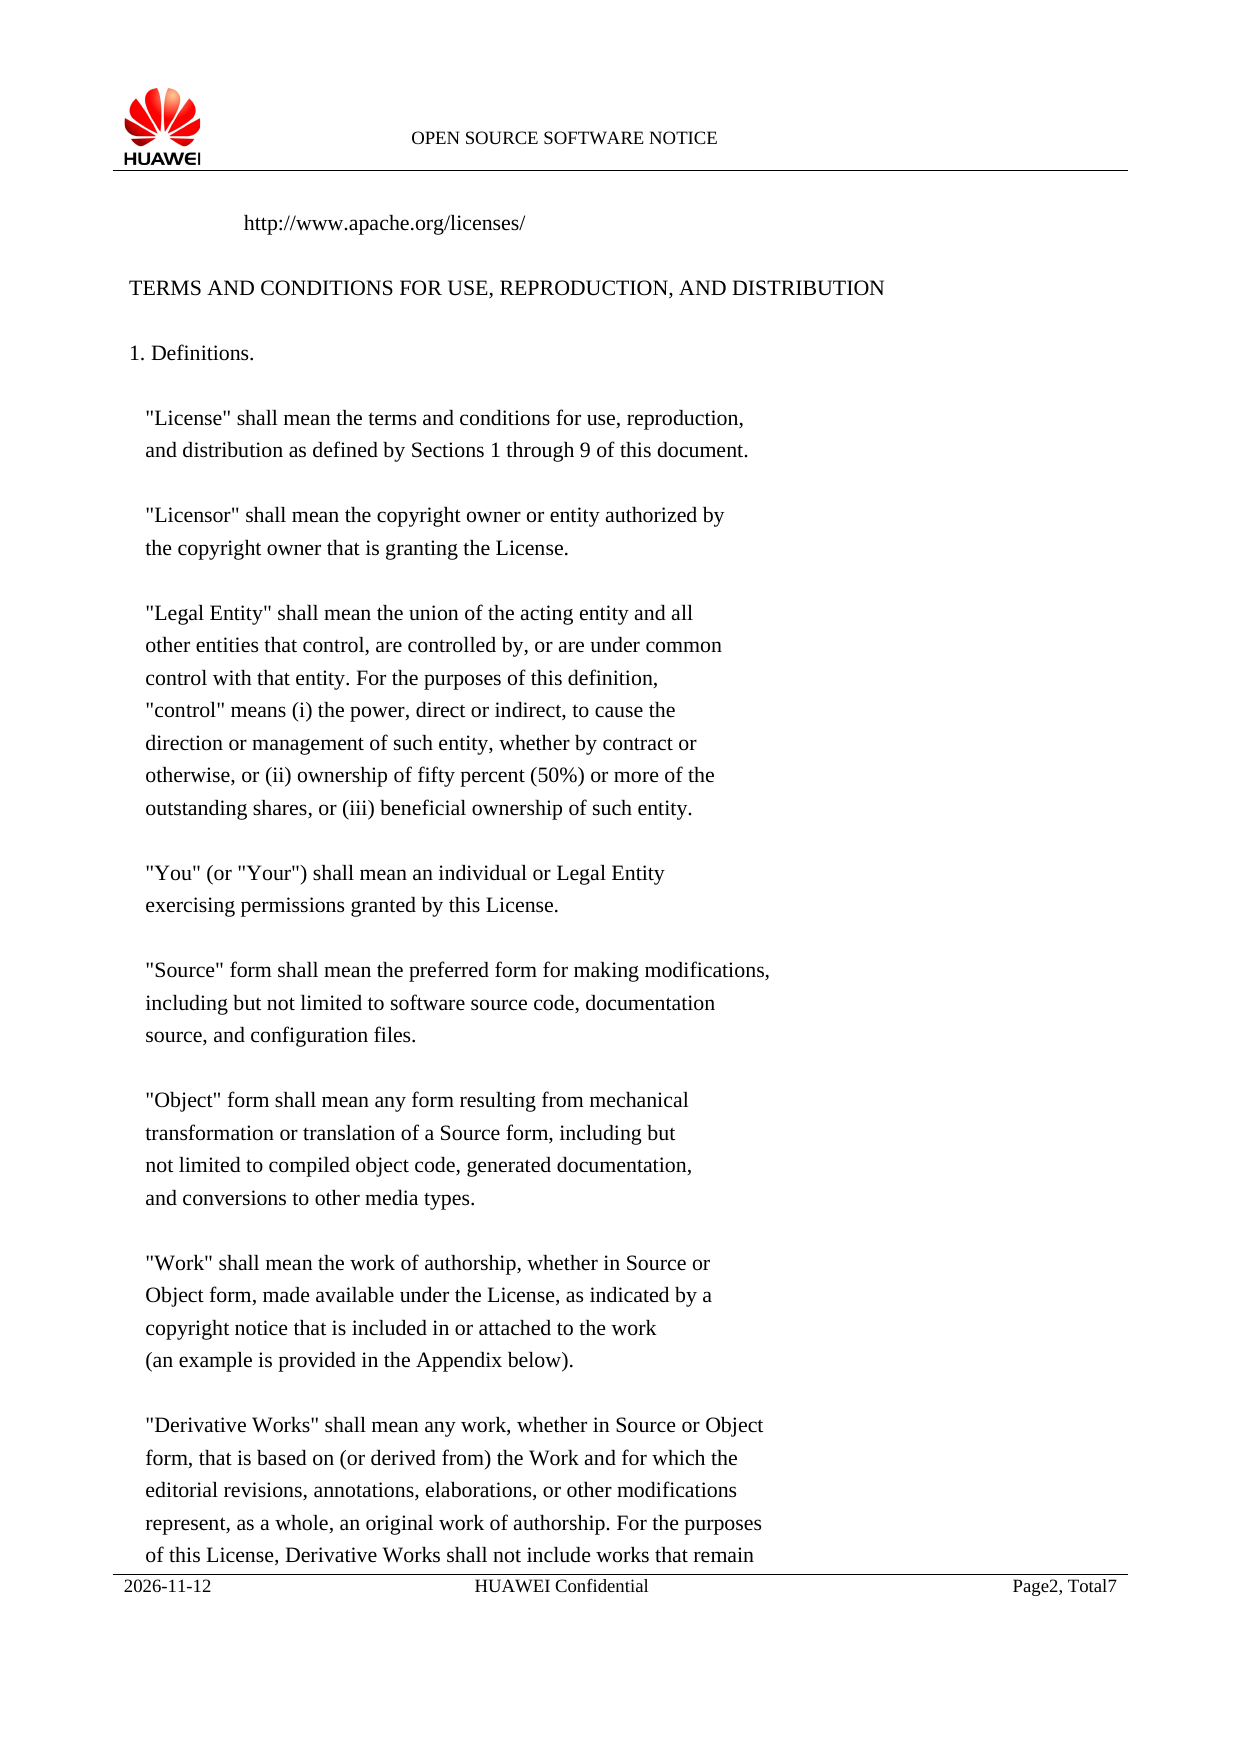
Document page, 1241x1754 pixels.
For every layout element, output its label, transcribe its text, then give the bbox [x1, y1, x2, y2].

picture [124, 88, 201, 165]
